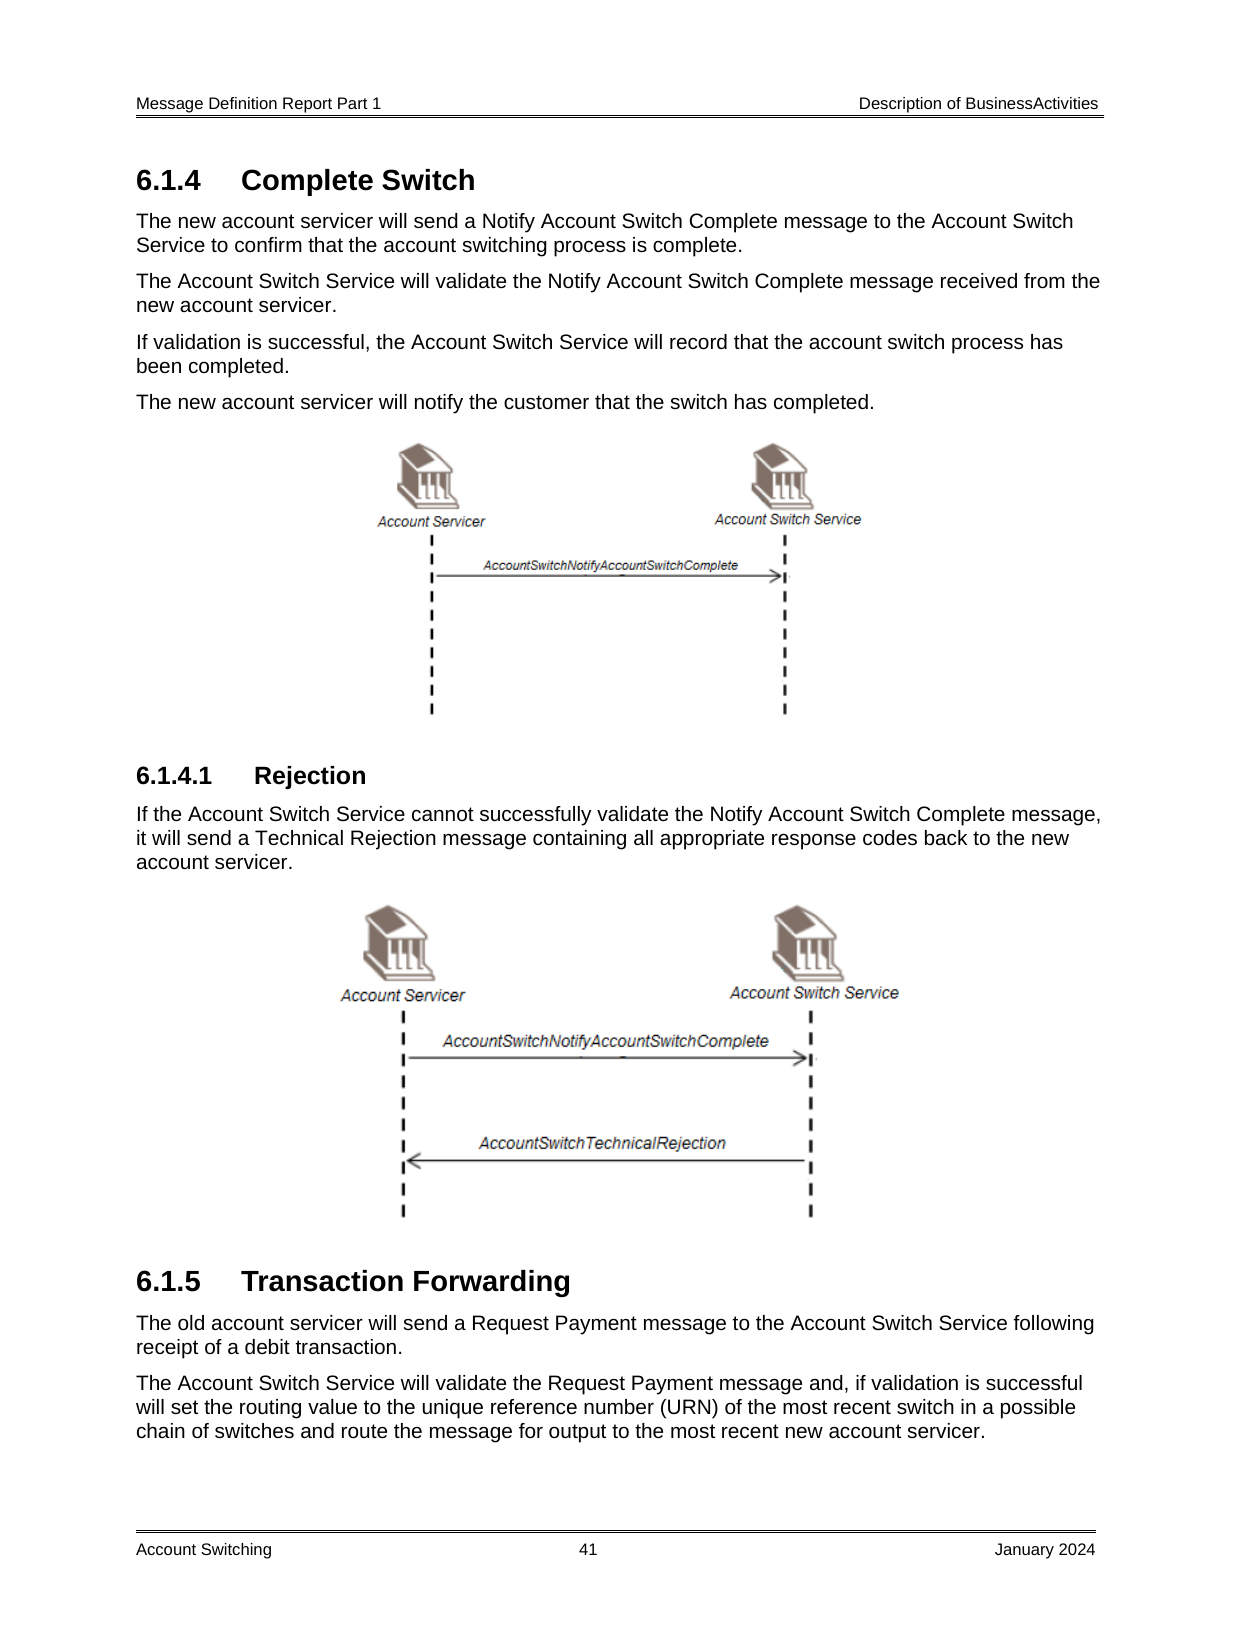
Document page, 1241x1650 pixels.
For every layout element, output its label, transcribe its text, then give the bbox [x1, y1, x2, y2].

text The Account Switch Service will validate the Notify Account Switch Complete message received from the new account servicer. [136, 269, 1104, 317]
picture [338, 898, 903, 1227]
subtitle Complete Switch [136, 163, 1104, 196]
subtitle Transaction Forwarding [136, 1264, 1104, 1298]
text The new account servicer will notify the customer that the switch has completed. [136, 390, 1104, 414]
picture [374, 438, 867, 724]
text The old account servicer will send a Request Payment message to the Account Switch Service following receipt of a debit transaction. [136, 1311, 1104, 1358]
text If validation is successful, the Account Switch Service will record that the account switch process has been completed. [136, 329, 1104, 377]
subtitle Rejection [136, 761, 1104, 789]
text If the Account Switch Service cannot successfully validate the Notify Account Switch Complete message, it will send a Technical Rejection message containing all appropriate response codes back to the new account servicer. [136, 802, 1104, 874]
text The Account Switch Service will validate the Request Payment message and, if validation is successful will set the routing value to the unique reference number (URN) of the most recent switch in a possible chain of switches and route the message for output to the most recent new account servicer. [136, 1371, 1104, 1443]
text The new account servicer will send a Notify Account Switch Complete message to the Account Switch Service to confirm that the account switching process is complete. [136, 209, 1104, 257]
